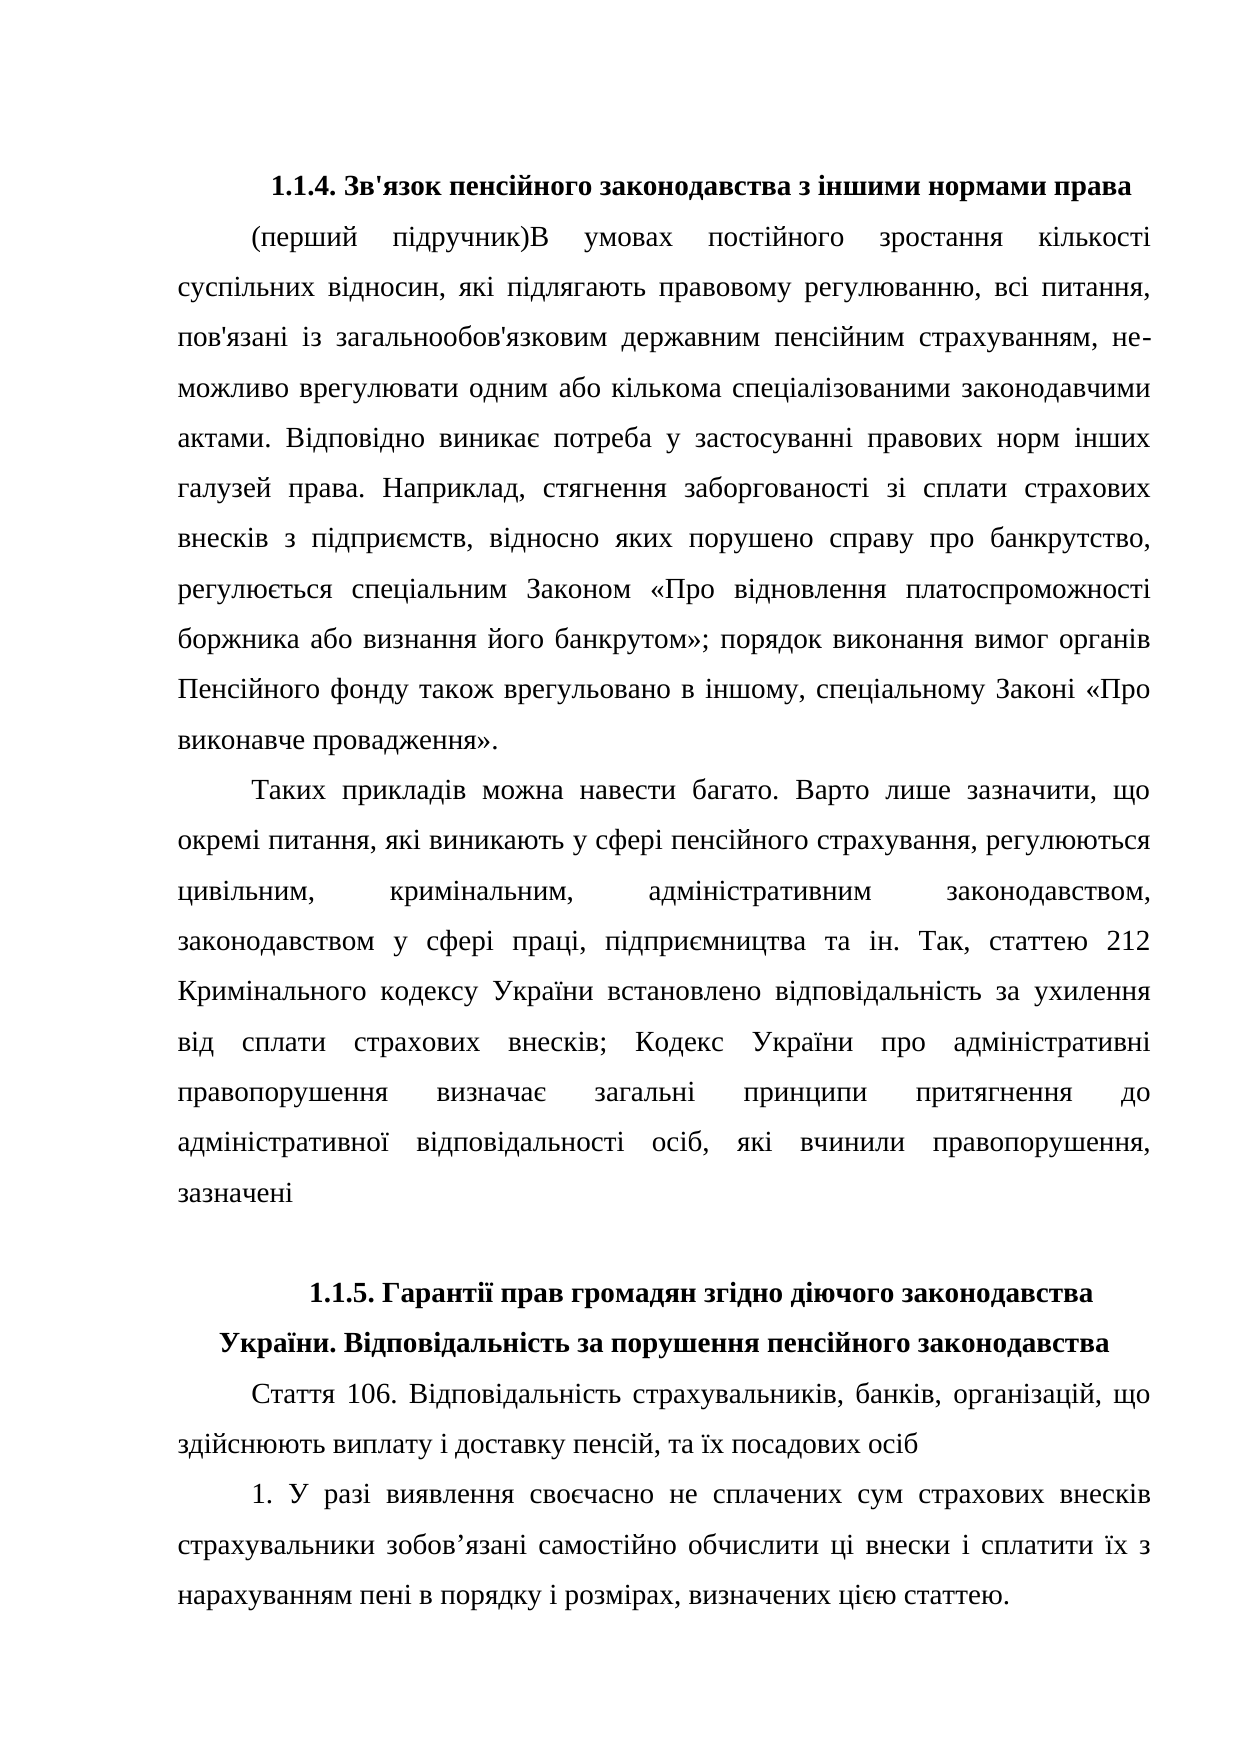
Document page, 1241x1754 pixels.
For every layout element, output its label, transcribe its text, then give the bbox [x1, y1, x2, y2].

list 1.1.5. Гарантії прав громадян згідно діючого законодавства України. Відповідальність за порушення пенсійного законодавства [177, 1275, 1152, 1359]
text Стаття 106. Відповідальність страхувальників, банків, організацій, що здійснюють виплату і доставку пенсій, та їх посадових осіб [177, 1376, 1152, 1460]
text (перший підручник)В умовах постійного зростання кількості суспільних відносин, які підлягають правовому регулюванню, всі питання, пов'язані із загальнообов'язковим державним пенсійним страхуванням, неможливо врегулювати одним або кількома спеціалізованими законодавчими актами. Відповідно виникає потреба у застосуванні правових норм інших галузей права. Наприклад, стягнення заборгованості зі сплати страхових внесків з підприємств, відносно яких порушено справу про банкрутство, регулюється спеціальним Законом «Про відновлення платоспроможності боржника або визнання його банкрутом»; порядок виконання вимог органів Пенсійного фонду також врегульовано в іншому, спеціальному Законі «Про виконавче провадження». [177, 219, 1152, 755]
text Таких прикладів можна навести багато. Варто лише зазначити, що окремі питання, які виникають у сфері пенсійного страхування, регулюються цивільним, кримінальним, адміністративним законодавством, законодавством у сфері праці, підприємництва та ін. Так, статтею 212 Кримінального кодексу України встановлено відповідальність за ухилення від сплати страхових внесків; Кодекс України про адміністративні правопорушення визначає загальні принципи притягнення до адміністративної відповідальності осіб, які вчинили правопорушення, зазначені [177, 772, 1152, 1208]
text 1. У разі виявлення своєчасно не сплачених сум страхових внесків страхувальники зобов’язані самостійно обчислити ці внески і сплатити їх з нарахуванням пені в порядку і розмірах, визначених цією статтею. [177, 1477, 1152, 1611]
list 1.1.4. Зв'язок пенсійного законодавства з іншими нормами права [177, 168, 1152, 202]
